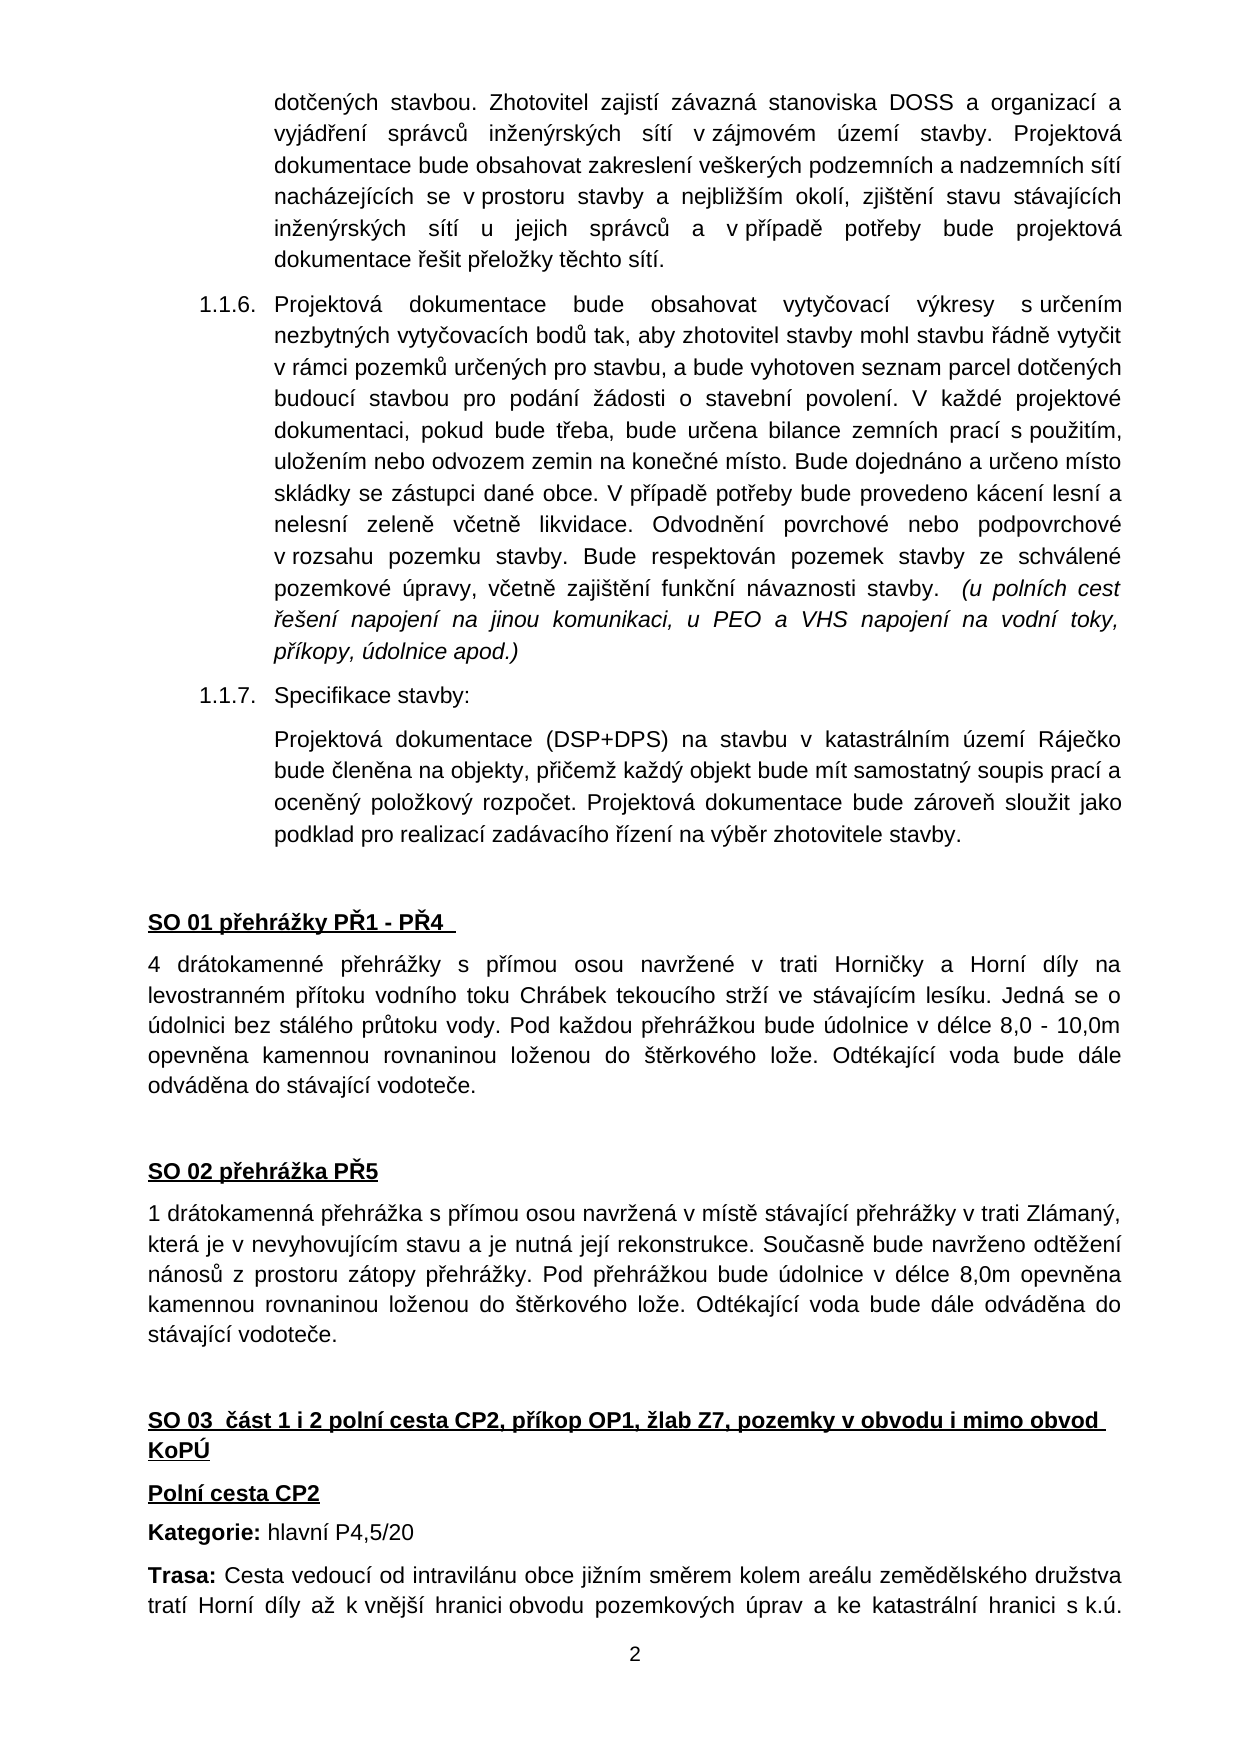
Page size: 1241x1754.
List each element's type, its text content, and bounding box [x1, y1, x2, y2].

list Projektová dokumentace (DSP+DPS) na stavbu v katastrálním území Ráječko bude členěna na objekty, přičemž každý objekt bude mít samostatný soupis prací a oceněný položkový rozpočet. Projektová dokumentace bude zároveň sloužit jako podklad pro realizací zadávacího řízení na výběr zhotovitele stavby. [274, 726, 1122, 847]
text Kategorie: hlavní P4,5/20 [148, 1519, 1122, 1545]
text 1 drátokamenná přehrážka s přímou osou navržená v místě stávající přehrážky v trati Zlámaný, která je v nevyhovujícím stavu a je nutná její rekonstrukce. Současně bude navrženo odtěžení nánosů z prostoru zátopy přehrážky. Pod přehrážkou bude údolnice v délce 8,0m opevněna kamennou rovnaninou loženou do štěrkového lože. Odtékající voda bude dále odváděna do stávající vodoteče. [148, 1200, 1122, 1347]
text 4 drátokamenné přehrážky s přímou osou navržené v trati Horničky a Horní díly na levostranném přítoku vodního toku Chrábek tekoucího strží ve stávajícím lesíku. Jedná se o údolnici bez stálého průtoku vody. Pod každou přehrážkou bude údolnice v délce 8,0 - 10,0m opevněna kamennou rovnaninou loženou do štěrkového lože. Odtékající voda bude dále odváděna do stávající vodoteče. [148, 951, 1122, 1098]
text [148, 1562, 1122, 1618]
text SO 01 přehrážky PŘ1 - PŘ4 [148, 909, 1122, 935]
list Projektová dokumentace bude obsahovat vytyčovací výkresy s určením nezbytných vytyčovacích bodů tak, aby zhotovitel stavby mohl stavbu řádně vytyčit v rámci pozemků určených pro stavbu, a bude vyhotoven seznam parcel dotčených budoucí stavbou pro podání žádosti o stavební povolení. V každé projektové dokumentaci, pokud bude třeba, bude určena bilance zemních prací s použitím, uložením nebo odvozem zemin na konečné místo. Bude dojednáno a určeno místo skládky se zástupci dané obce. V případě potřeby bude provedeno kácení lesní a nelesní zeleně včetně likvidace. Odvodnění povrchové nebo podpovrchové v rozsahu pozemku stavby. Bude respektován pozemek stavby ze schválené pozemkové úpravy, včetně zajištění funkční návaznosti stavby. (u polních cest řešení napojení na jinou komunikaci, u PEO a VHS napojení na vodní toky, příkopy, údolnice apod.) [199, 291, 1122, 664]
text SO 03_část 1 i 2 polní cesta CP2, příkop OP1, žlab Z7, pozemky v obvodu i mimo obvod KoPÚ [148, 1407, 1122, 1463]
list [199, 89, 1122, 273]
list Specifikace stavby: [199, 682, 1122, 708]
text SO 02 přehrážka PŘ5 [148, 1158, 1122, 1184]
text Polní cesta CP2 [148, 1479, 1122, 1506]
